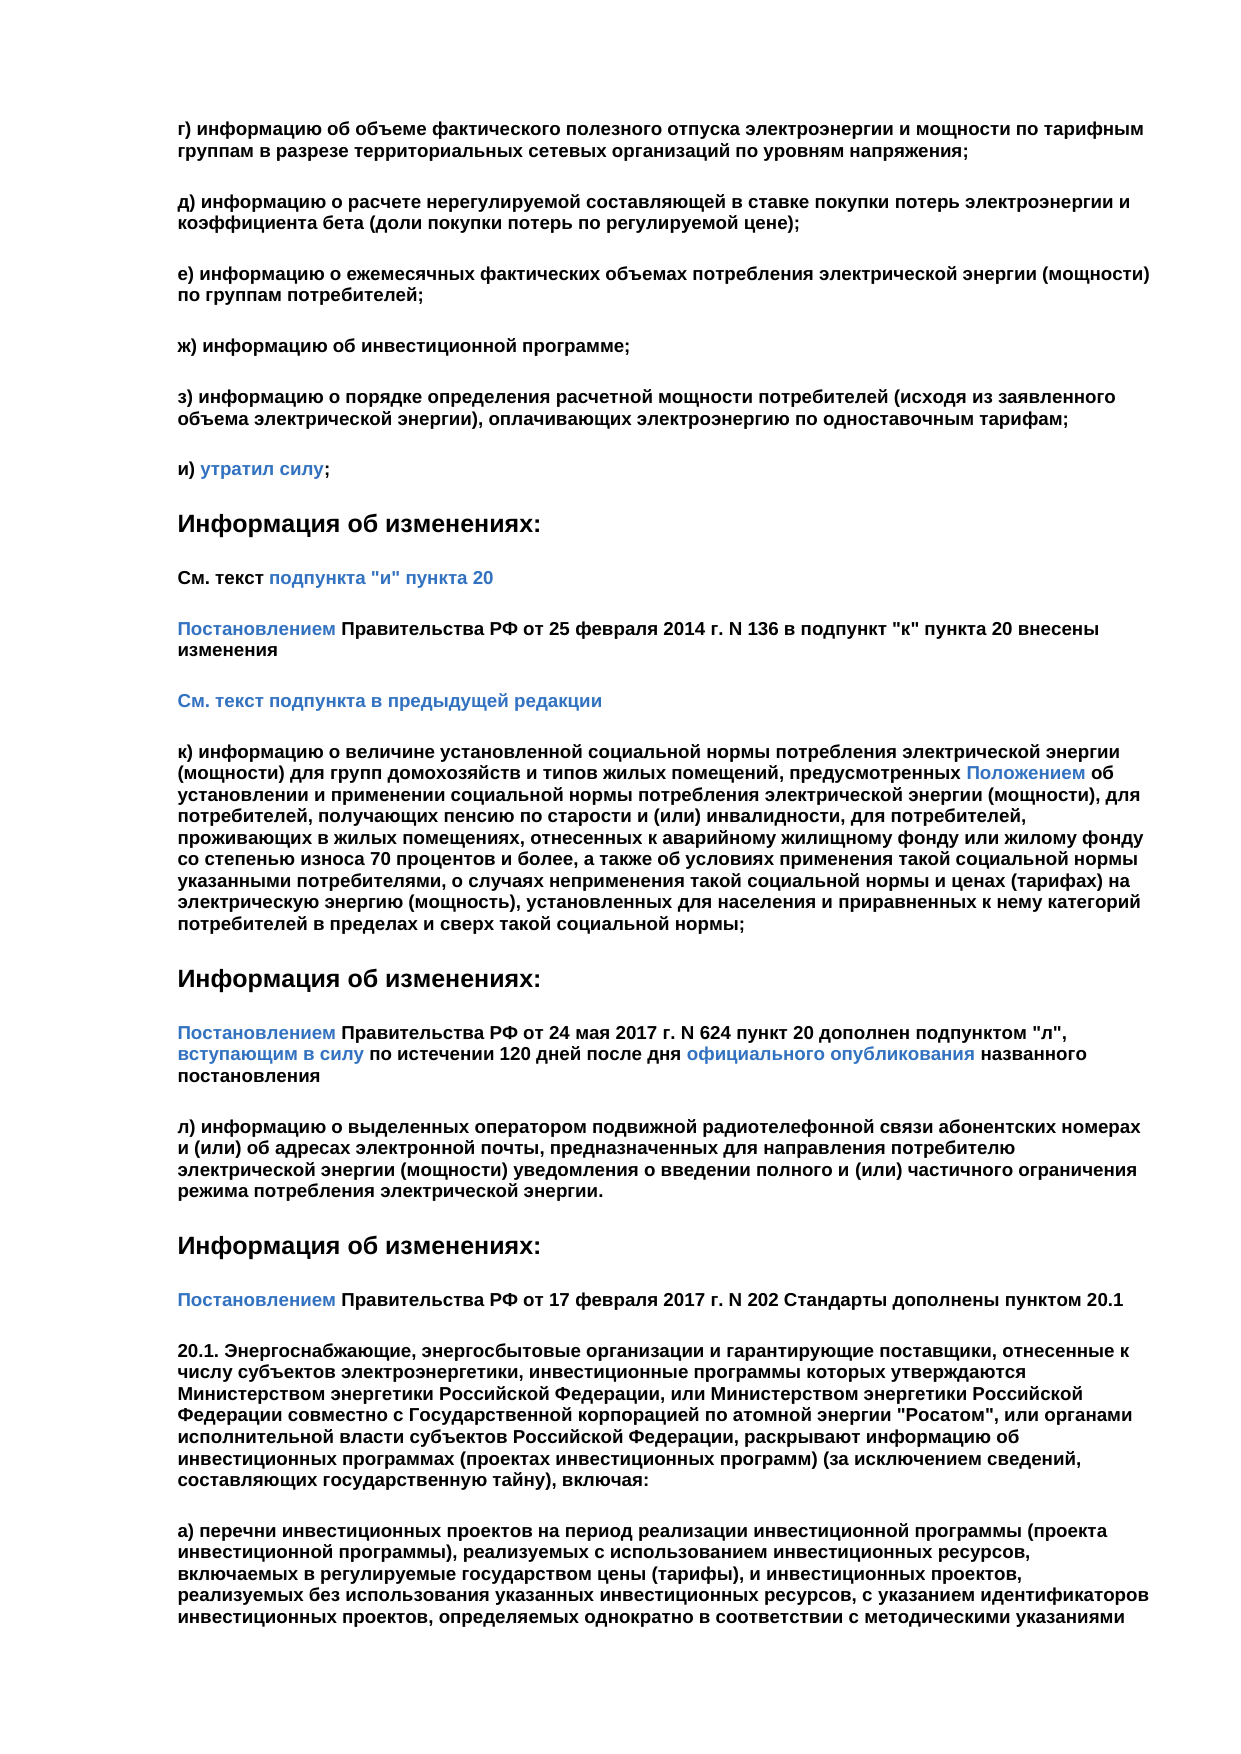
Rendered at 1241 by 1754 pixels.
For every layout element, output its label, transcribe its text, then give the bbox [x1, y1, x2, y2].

text См. текст подпункта "и" пункта 20 [177, 567, 1152, 588]
text Постановлением Правительства РФ от 17 февраля 2017 г. N 202 Стандарты дополнены пунктом 20.1 [177, 1289, 1152, 1310]
text Информация об изменениях: [177, 509, 1152, 537]
text е) информацию о ежемесячных фактических объемах потребления электрической энергии (мощности) по группам потребителей; [177, 263, 1152, 306]
text Информация об изменениях: [177, 964, 1152, 992]
text Постановлением Правительства РФ от 25 февраля 2014 г. N 136 в подпункт "к" пункта 20 внесены изменения [177, 617, 1152, 661]
text к) информацию о величине установленной социальной нормы потребления электрической энергии (мощности) для групп домохозяйств и типов жилых помещений, предусмотренных Положением об установлении и применении социальной нормы потребления электрической энергии (мощности), для потребителей, получающих пенсию по старости и (или) инвалидности, для потребителей, проживающих в жилых помещениях, отнесенных к аварийному жилищному фонду или жилому фонду со степенью износа 70 процентов и более, а также об условиях применения такой социальной нормы указанными потребителями, о случаях неприменения такой социальной нормы и ценах (тарифах) на электрическую энергию (мощность), установленных для населения и приравненных к нему категорий потребителей в пределах и сверх такой социальной нормы; [177, 740, 1152, 934]
text д) информацию о расчете нерегулируемой составляющей в ставке покупки потерь электроэнергии и коэффициента бета (доли покупки потерь по регулируемой цене); [177, 190, 1152, 233]
text 20.1. Энергоснабжающие, энергосбытовые организации и гарантирующие поставщики, отнесенные к числу субъектов электроэнергетики, инвестиционные программы которых утверждаются Министерством энергетики Российской Федерации, или Министерством энергетики Российской Федерации совместно с Государственной корпорацией по атомной энергии "Росатом", или органами исполнительной власти субъектов Российской Федерации, раскрывают информацию об инвестиционных программах (проектах инвестиционных программ) (за исключением сведений, составляющих государственную тайну), включая: [177, 1339, 1152, 1490]
text Постановлением Правительства РФ от 24 мая 2017 г. N 624 пункт 20 дополнен подпунктом "л", вступающим в силу по истечении 120 дней после дня официального опубликования названного постановления [177, 1022, 1152, 1086]
text г) информацию об объеме фактического полезного отпуска электроэнергии и мощности по тарифным группам в разрезе территориальных сетевых организаций по уровням напряжения; [177, 118, 1152, 161]
text л) информацию о выделенных оператором подвижной радиотелефонной связи абонентских номерах и (или) об адресах электронной почты, предназначенных для направления потребителю электрической энергии (мощности) уведомления о введении полного и (или) частичного ограничения режима потребления электрической энергии. [177, 1115, 1152, 1202]
text ж) информацию об инвестиционной программе; [177, 335, 1152, 357]
text з) информацию о порядке определения расчетной мощности потребителей (исходя из заявленного объема электрической энергии), оплачивающих электроэнергию по одноставочным тарифам; [177, 386, 1152, 429]
text См. текст подпункта в предыдущей редакции [177, 690, 1152, 711]
text и) утратил силу; [177, 458, 1152, 479]
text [177, 1519, 1152, 1627]
text Информация об изменениях: [177, 1231, 1152, 1259]
